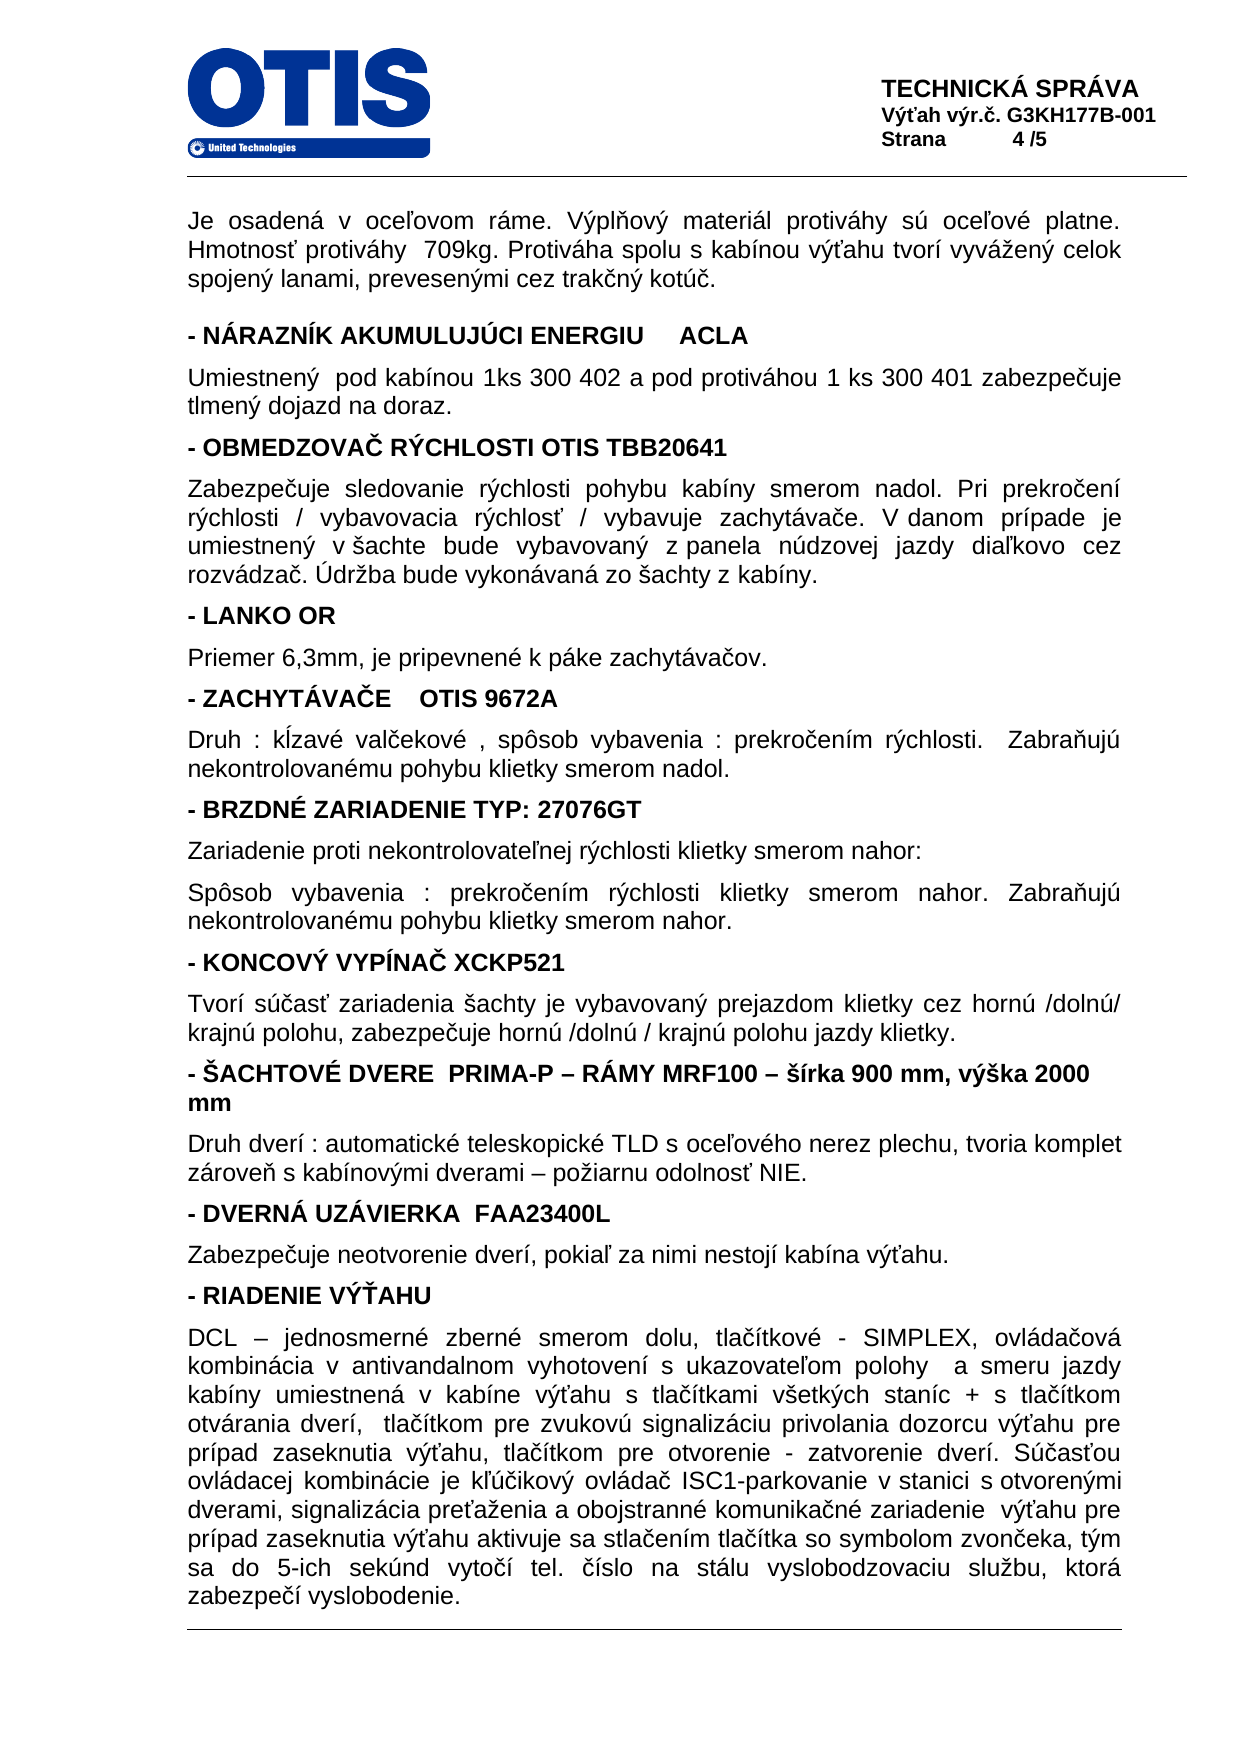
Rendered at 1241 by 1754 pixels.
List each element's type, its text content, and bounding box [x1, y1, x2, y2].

text Priemer 6,3mm, je pripevnené k páke zachytávačov. [187, 642, 1122, 671]
text Spôsob vybavenia : prekročením rýchlosti klietky smerom nahor. Zabraňujú nekontrolovanému pohybu klietky smerom nahor. [187, 877, 1122, 935]
picture [187, 48, 431, 158]
text DCL – jednosmerné zberné smerom dolu, tlačítkové - SIMPLEX, ovládačová kombinácia v antivandalnom vyhotovení s ukazovateľom polohy a smeru jazdy kabíny umiestnená v kabíne výťahu s tlačítkami všetkých staníc + s tlačítkom otvárania dverí, tlačítkom pre zvukovú signalizáciu privolania dozorcu výťahu pre prípad zaseknutia výťahu, tlačítkom pre otvorenie - zatvorenie dverí. Súčasťou ovládacej kombinácie je kľúčikový ovládač ISC1-parkovanie v stanici s otvorenými dverami, signalizácia preťaženia a obojstranné komunikačné zariadenie výťahu pre prípad zaseknutia výťahu aktivuje sa stlačením tlačítka so symbolom zvončeka, tým sa do 5-ich sekúnd vytočí tel. číslo na stálu vyslobodzovaciu službu, ktorá zabezpečí vyslobodenie. [187, 1322, 1122, 1610]
text - Dverná uzávierka FAA23400L [187, 1199, 1122, 1227]
text - Riadenie výťahu [187, 1281, 1122, 1310]
text - Zachytávače OTIS 9672A [187, 684, 1122, 712]
text Umiestnený pod kabínou 1ks 300 402 a pod protiváhou 1 ks 300 401 zabezpečuje tlmený dojazd na doraz. [187, 362, 1122, 420]
text Zabezpečuje sledovanie rýchlosti pohybu kabíny smerom nadol. Pri prekročení rýchlosti / vybavovacia rýchlosť / vybavuje zachytávače. V danom prípade je umiestnený v šachte bude vybavovaný z panela núdzovej jazdy diaľkovo cez rozvádzač. Údržba bude vykonávaná zo šachty z kabíny. [187, 474, 1122, 589]
text - Lanko OR [187, 601, 1122, 630]
text Je osadená v oceľovom ráme. Výplňový materiál protiváhy sú oceľové platne. Hmotnosť protiváhy 709kg. Protiváha spolu s kabínou výťahu tvorí vyvážený celok spojený lanami, prevesenými cez trakčný kotúč. [187, 206, 1122, 292]
text - Šachtové dvere PRIMA-P – rámy MRF100 – šírka 900 mm, výška 2000 mm [187, 1059, 1122, 1116]
text - Nárazník akumulujúci energiu ACLA [187, 321, 1122, 350]
text Zabezpečuje neotvorenie dverí, pokiaľ za nimi nestojí kabína výťahu. [187, 1240, 1122, 1269]
text - Brzdné zariadenie typ: 27076GT [187, 795, 1122, 824]
text Zariadenie proti nekontrolovateľnej rýchlosti klietky smerom nahor: [187, 836, 1122, 865]
text Druh : kĺzavé valčekové , spôsob vybavenia : prekročením rýchlosti. Zabraňujú nekontrolovanému pohybu klietky smerom nadol. [187, 725, 1122, 782]
text - Koncový vypínač XCKP521 [187, 947, 1122, 976]
text - Obmedzovač rýchlosti OTIS TBB20641 [187, 432, 1122, 461]
text Druh dverí : automatické teleskopické TLD s oceľového nerez plechu, tvoria komplet zároveň s kabínovými dverami – požiarnu odolnosť NIE. [187, 1129, 1122, 1186]
text Tvorí súčasť zariadenia šachty je vybavovaný prejazdom klietky cez hornú /dolnú/ krajnú polohu, zabezpečuje hornú /dolnú / krajnú polohu jazdy klietky. [187, 989, 1122, 1046]
